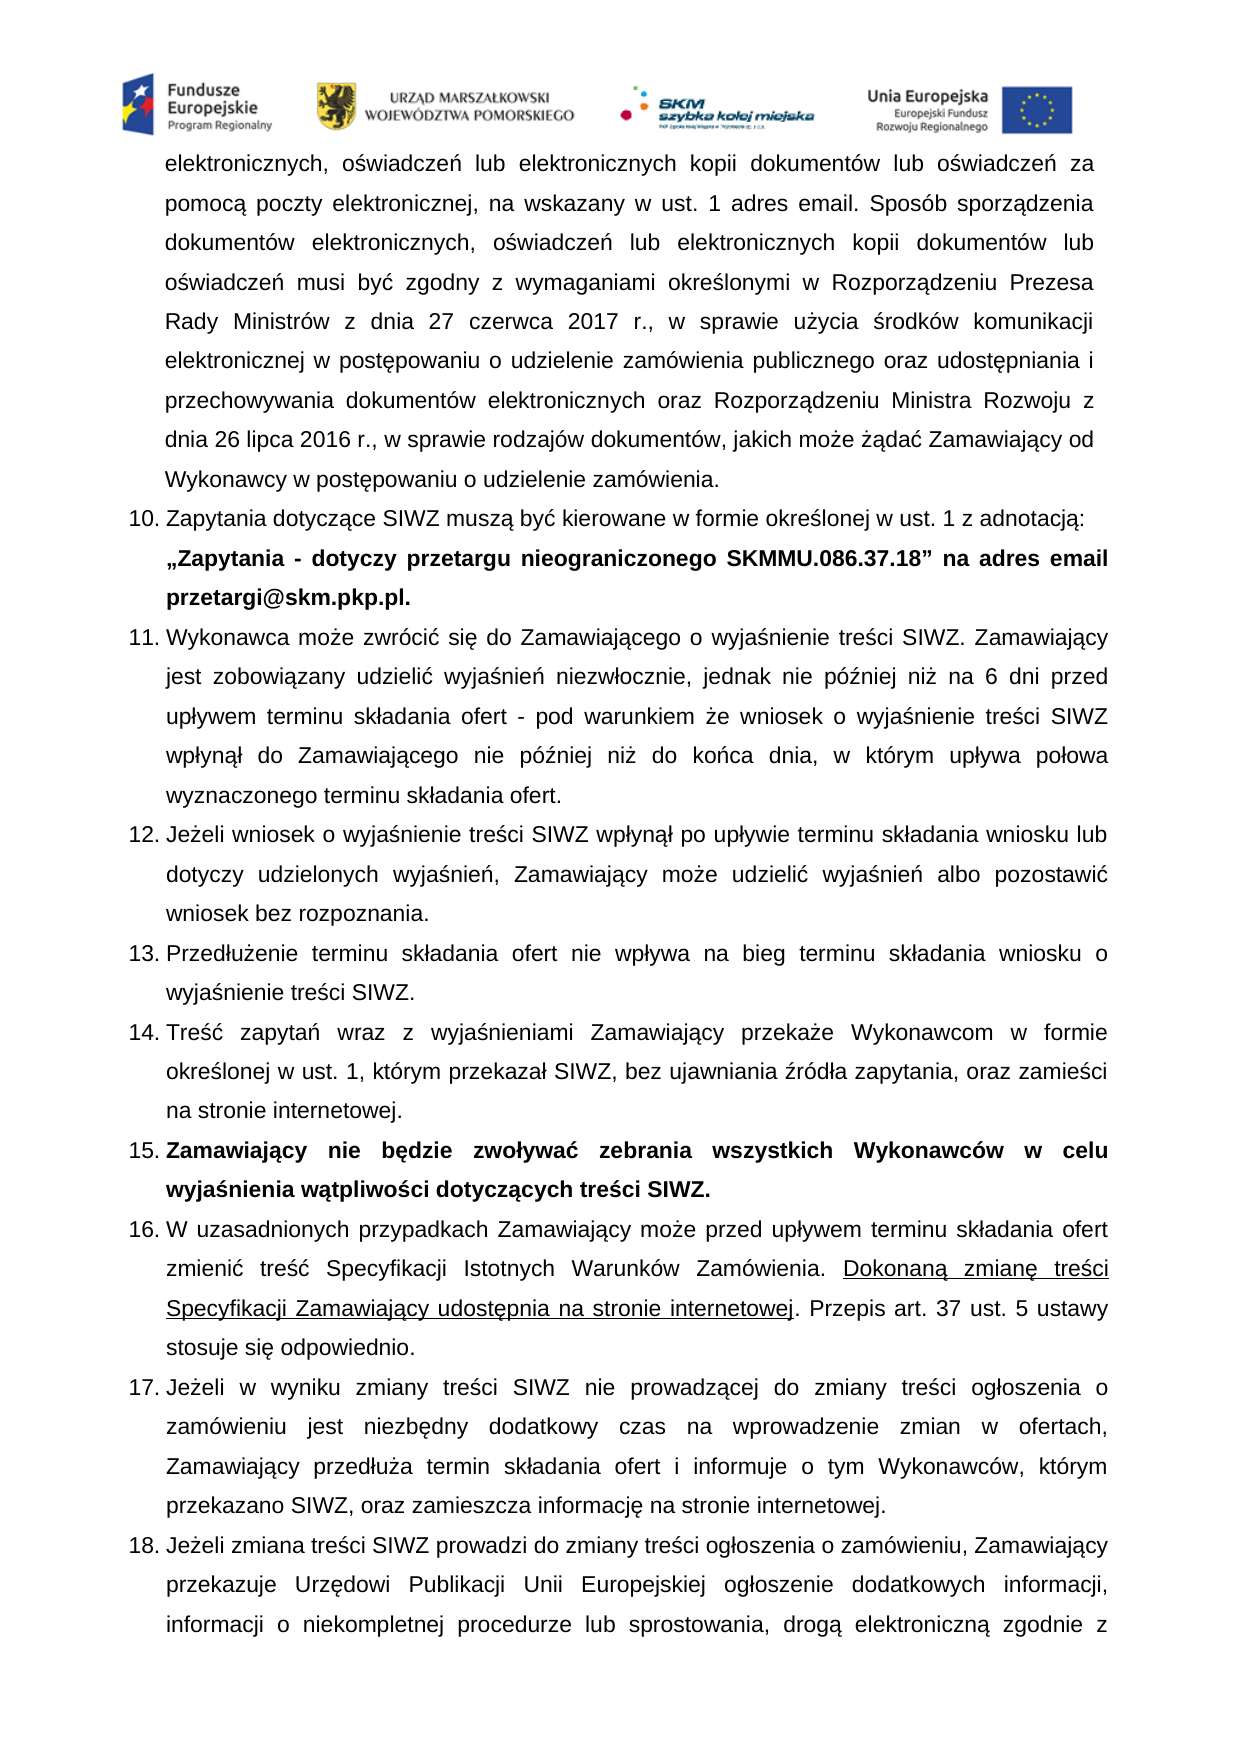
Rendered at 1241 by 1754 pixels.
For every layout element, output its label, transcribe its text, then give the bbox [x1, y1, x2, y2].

list Wykonawca może zwrócić się do Zamawiającego o wyjaśnienie treści SIWZ. Zamawiający jest zobowiązany udzielić wyjaśnień niezwłocznie, jednak nie później niż na 6 dni przed upływem terminu składania ofert - pod warunkiem że wniosek o wyjaśnienie treści SIWZ wpłynął do Zamawiającego nie później niż do końca dnia, w którym upływa połowa wyznaczonego terminu składania ofert. [128, 624, 1109, 808]
list Zapytania dotyczące SIWZ muszą być kierowane w formie określonej w ust. 1 z adnotacją: [128, 505, 1109, 532]
list Jeżeli w wyniku zmiany treści SIWZ nie prowadzącej do zmiany treści ogłoszenia o zamówieniu jest niezbędny dodatkowy czas na wprowadzenie zmian w ofertach, Zamawiający przedłuża termin składania ofert i informuje o tym Wykonawców, którym przekazano SIWZ, oraz zamieszcza informację na stronie internetowej. [128, 1374, 1109, 1519]
list Zamawiający nie będzie zwoływać zebrania wszystkich Wykonawców w celu wyjaśnienia wątpliwości dotyczących treści SIWZ. [128, 1137, 1109, 1203]
picture [113, 73, 1087, 150]
text „Zapytania - dotyczy przetargu nieograniczonego SKMMU.086.37.18” na adres email przetargi@skm.pkp.pl. [166, 545, 1109, 611]
list Treść zapytań wraz z wyjaśnieniami Zamawiający przekaże Wykonawcom w formie określonej w ust. 1, którym przekazał SIWZ, bez ujawniania źródła zapytania, oraz zamieści na stronie internetowej. [128, 1018, 1109, 1124]
list W uzasadnionych przypadkach Zamawiający może przed upływem terminu składania ofert zmienić treść Specyfikacji Istotnych Warunków Zamówienia. Dokonaną zmianę treści Specyfikacji Zamawiający udostępnia na stronie internetowej. Przepis art. 37 ust. 5 ustawy stosuje się odpowiednio. [128, 1216, 1109, 1361]
list Przedłużenie terminu składania ofert nie wpływa na bieg terminu składania wniosku o wyjaśnienie treści SIWZ. [128, 939, 1109, 1005]
list Jeżeli wniosek o wyjaśnienie treści SIWZ wpłynął po upływie terminu składania wniosku lub dotyczy udzielonych wyjaśnień, Zamawiający może udzielić wyjaśnień albo pozostawić wniosek bez rozpoznania. [128, 821, 1109, 926]
